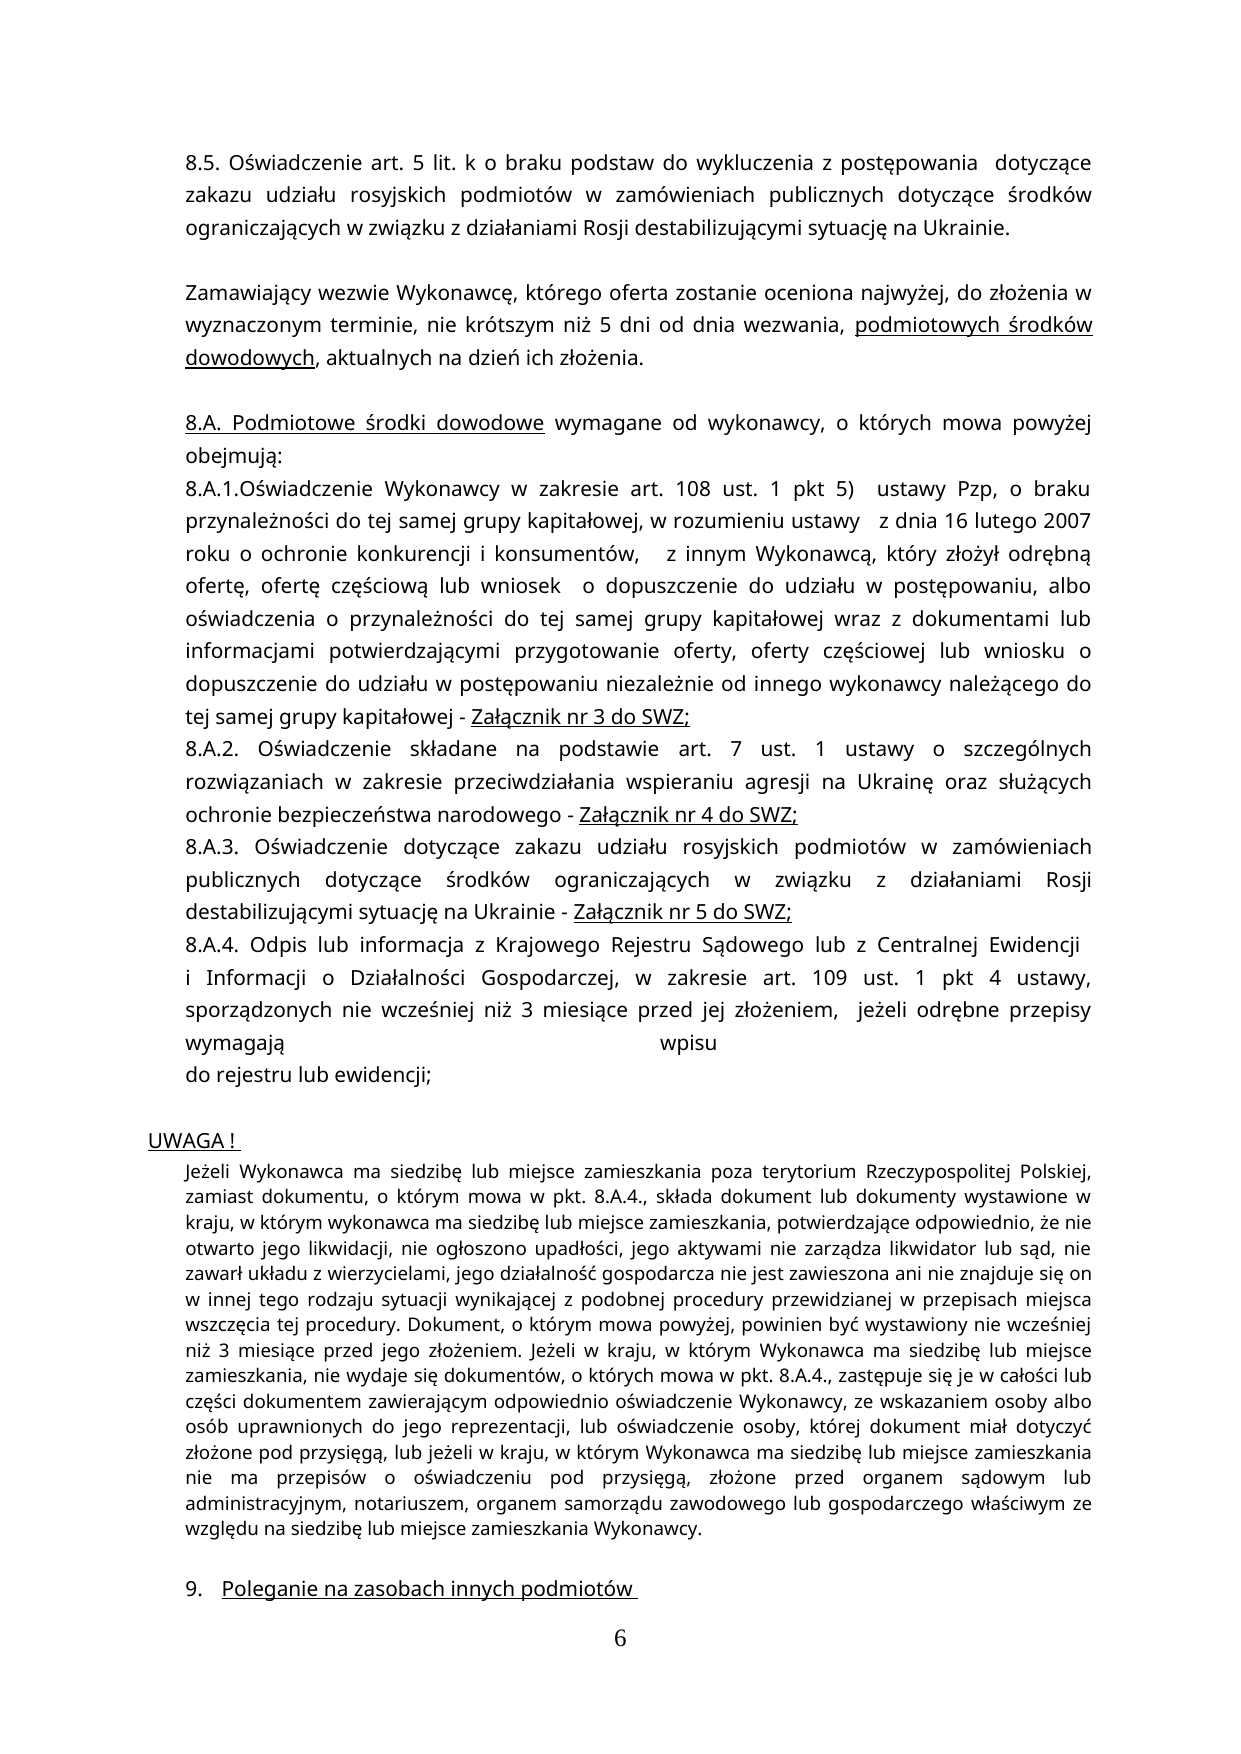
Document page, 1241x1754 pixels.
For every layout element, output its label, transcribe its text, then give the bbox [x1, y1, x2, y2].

text Jeżeli Wykonawca ma siedzibę lub miejsce zamieszkania poza terytorium Rzeczypospolitej Polskiej, zamiast dokumentu, o którym mowa w pkt. 8.A.4., składa dokument lub dokumenty wystawione w kraju, w którym wykonawca ma siedzibę lub miejsce zamieszkania, potwierdzające odpowiednio, że nie otwarto jego likwidacji, nie ogłoszono upadłości, jego aktywami nie zarządza likwidator lub sąd, nie zawarł układu z wierzycielami, jego działalność gospodarcza nie jest zawieszona ani nie znajduje się on w innej tego rodzaju sytuacji wynikającej z podobnej procedury przewidzianej w przepisach miejsca wszczęcia tej procedury. Dokument, o którym mowa powyżej, powinien być wystawiony nie wcześniej niż 3 miesiące przed jego złożeniem. Jeżeli w kraju, w którym Wykonawca ma siedzibę lub miejsce zamieszkania, nie wydaje się dokumentów, o których mowa w pkt. 8.A.4., zastępuje się je w całości lub części dokumentem zawierającym odpowiednio oświadczenie Wykonawcy, ze wskazaniem osoby albo osób uprawnionych do jego reprezentacji, lub oświadczenie osoby, której dokument miał dotyczyć złożone pod przysięgą, lub jeżeli w kraju, w którym Wykonawca ma siedzibę lub miejsce zamieszkania nie ma przepisów o oświadczeniu pod przysięgą, złożone przed organem sądowym lub administracyjnym, notariuszem, organem samorządu zawodowego lub gospodarczego właściwym ze względu na siedzibę lub miejsce zamieszkania Wykonawcy. [185, 1158, 1093, 1541]
text 9. Poleganie na zasobach innych podmiotów [185, 1574, 1093, 1602]
text 8.A.1.Oświadczenie Wykonawcy w zakresie art. 108 ust. 1 pkt 5) ustawy Pzp, o braku przynależności do tej samej grupy kapitałowej, w rozumieniu ustawy z dnia 16 lutego 2007 roku o ochronie konkurencji i konsumentów, z innym Wykonawcą, który złożył odrębną ofertę, ofertę częściową lub wniosek o dopuszczenie do udziału w postępowaniu, albo oświadczenia o przynależności do tej samej grupy kapitałowej wraz z dokumentami lub informacjami potwierdzającymi przygotowanie oferty, oferty częściowej lub wniosku o dopuszczenie do udziału w postępowaniu niezależnie od innego wykonawcy należącego do tej samej grupy kapitałowej - Załącznik nr 3 do SWZ; [185, 474, 1093, 730]
text Zamawiający wezwie Wykonawcę, którego oferta zostanie oceniona najwyżej, do złożenia w wyznaczonym terminie, nie krótszym niż 5 dni od dnia wezwania, podmiotowych środków dowodowych, aktualnych na dzień ich złożenia. [185, 278, 1093, 372]
text 8.A. Podmiotowe środki dowodowe wymagane od wykonawcy, o których mowa powyżej obejmują: [185, 408, 1093, 469]
text 8.A.2. Oświadczenie składane na podstawie art. 7 ust. 1 ustawy o szczególnych rozwiązaniach w zakresie przeciwdziałania wspieraniu agresji na Ukrainę oraz służących ochronie bezpieczeństwa narodowego - Załącznik nr 4 do SWZ; [185, 734, 1093, 828]
text 8.5. Oświadczenie art. 5 lit. k o braku podstaw do wykluczenia z postępowania dotyczące zakazu udziału rosyjskich podmiotów w zamówieniach publicznych dotyczące środków ograniczających w związku z działaniami Rosji destabilizującymi sytuację na Ukrainie. [185, 148, 1093, 241]
text 8.A.4. Odpis lub informacja z Krajowego Rejestru Sądowego lub z Centralnej Ewidencji i Informacji o Działalności Gospodarczej, w zakresie art. 109 ust. 1 pkt 4 ustawy, sporządzonych nie wcześniej niż 3 miesiące przed jej złożeniem, jeżeli odrębne przepisy wymagają wpisu do rejestru lub ewidencji; [185, 930, 1093, 1089]
text UWAGA ! [148, 1126, 1093, 1154]
text 8.A.3. Oświadczenie dotyczące zakazu udziału rosyjskich podmiotów w zamówieniach publicznych dotyczące środków ograniczających w związku z działaniami Rosji destabilizującymi sytuację na Ukrainie - Załącznik nr 5 do SWZ; [185, 832, 1093, 926]
